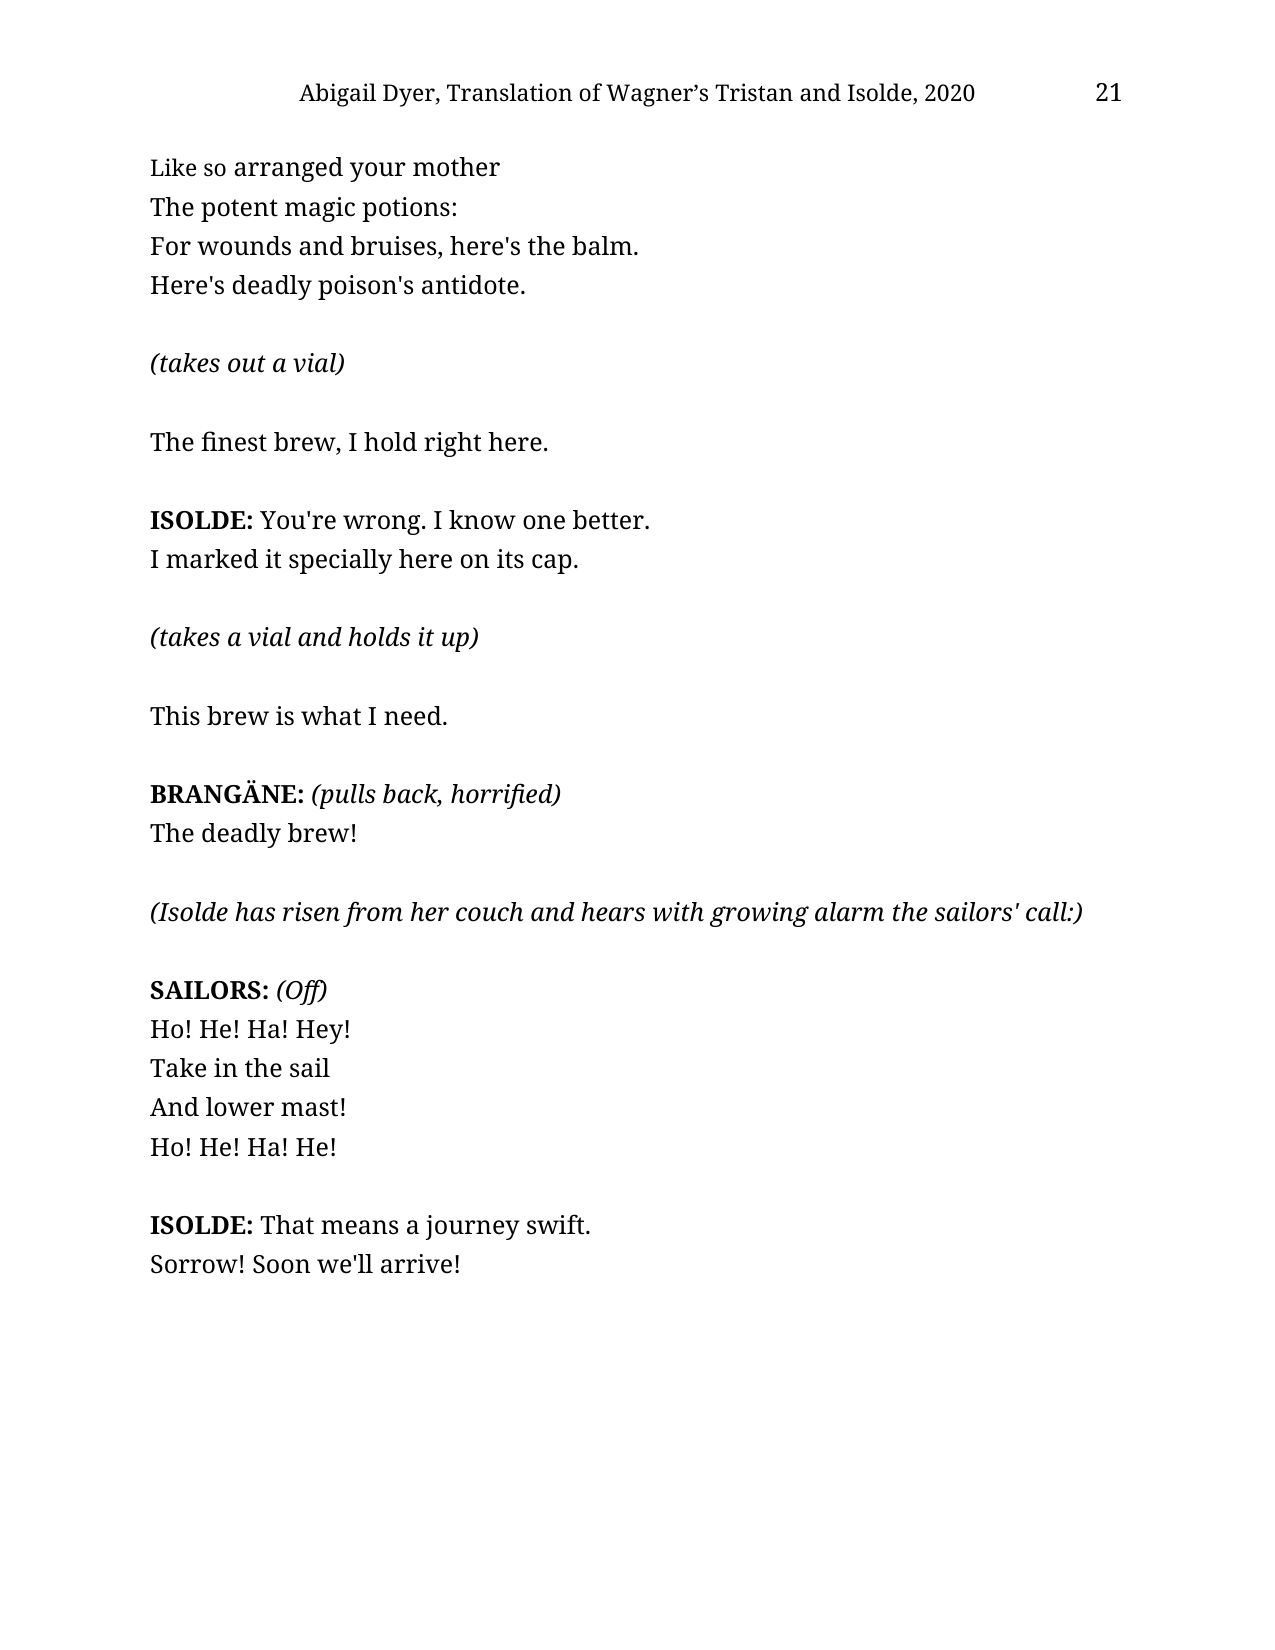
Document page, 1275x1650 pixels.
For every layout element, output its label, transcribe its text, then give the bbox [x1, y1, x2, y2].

text (takes out a vial) [150, 346, 1125, 380]
text I marked it specially here on its cap. [150, 542, 1125, 576]
text SAILORS: (Off) [150, 972, 1125, 1007]
text Sorrow! Soon we'll arrive! [150, 1247, 1125, 1281]
text (Isolde has risen from her couch and hears with growing alarm the sailors' call:) [150, 894, 1125, 928]
text The finest brew, I hold right here. [150, 424, 1125, 458]
text For wounds and bruises, here's the balm. [150, 228, 1125, 262]
text The potent magic potions: [150, 189, 1125, 223]
text Ho! He! Ha! He! [150, 1129, 1125, 1163]
text ISOLDE: That means a journey swift. [150, 1207, 1125, 1242]
text Ho! He! Ha! Hey! [150, 1012, 1125, 1046]
text The deadly brew! [150, 816, 1125, 850]
text Take in the sail [150, 1051, 1125, 1085]
text BRANGÄNE: (pulls back, horrified) [150, 777, 1125, 811]
text And lower mast! [150, 1090, 1125, 1124]
text Here's deadly poison's antidote. [150, 267, 1125, 302]
text This brew is what I need. [150, 698, 1125, 732]
text ISOLDE: You're wrong. I know one better. [150, 502, 1125, 537]
text (takes a vial and holds it up) [150, 620, 1125, 654]
text Like so arranged your mother [150, 150, 1125, 184]
